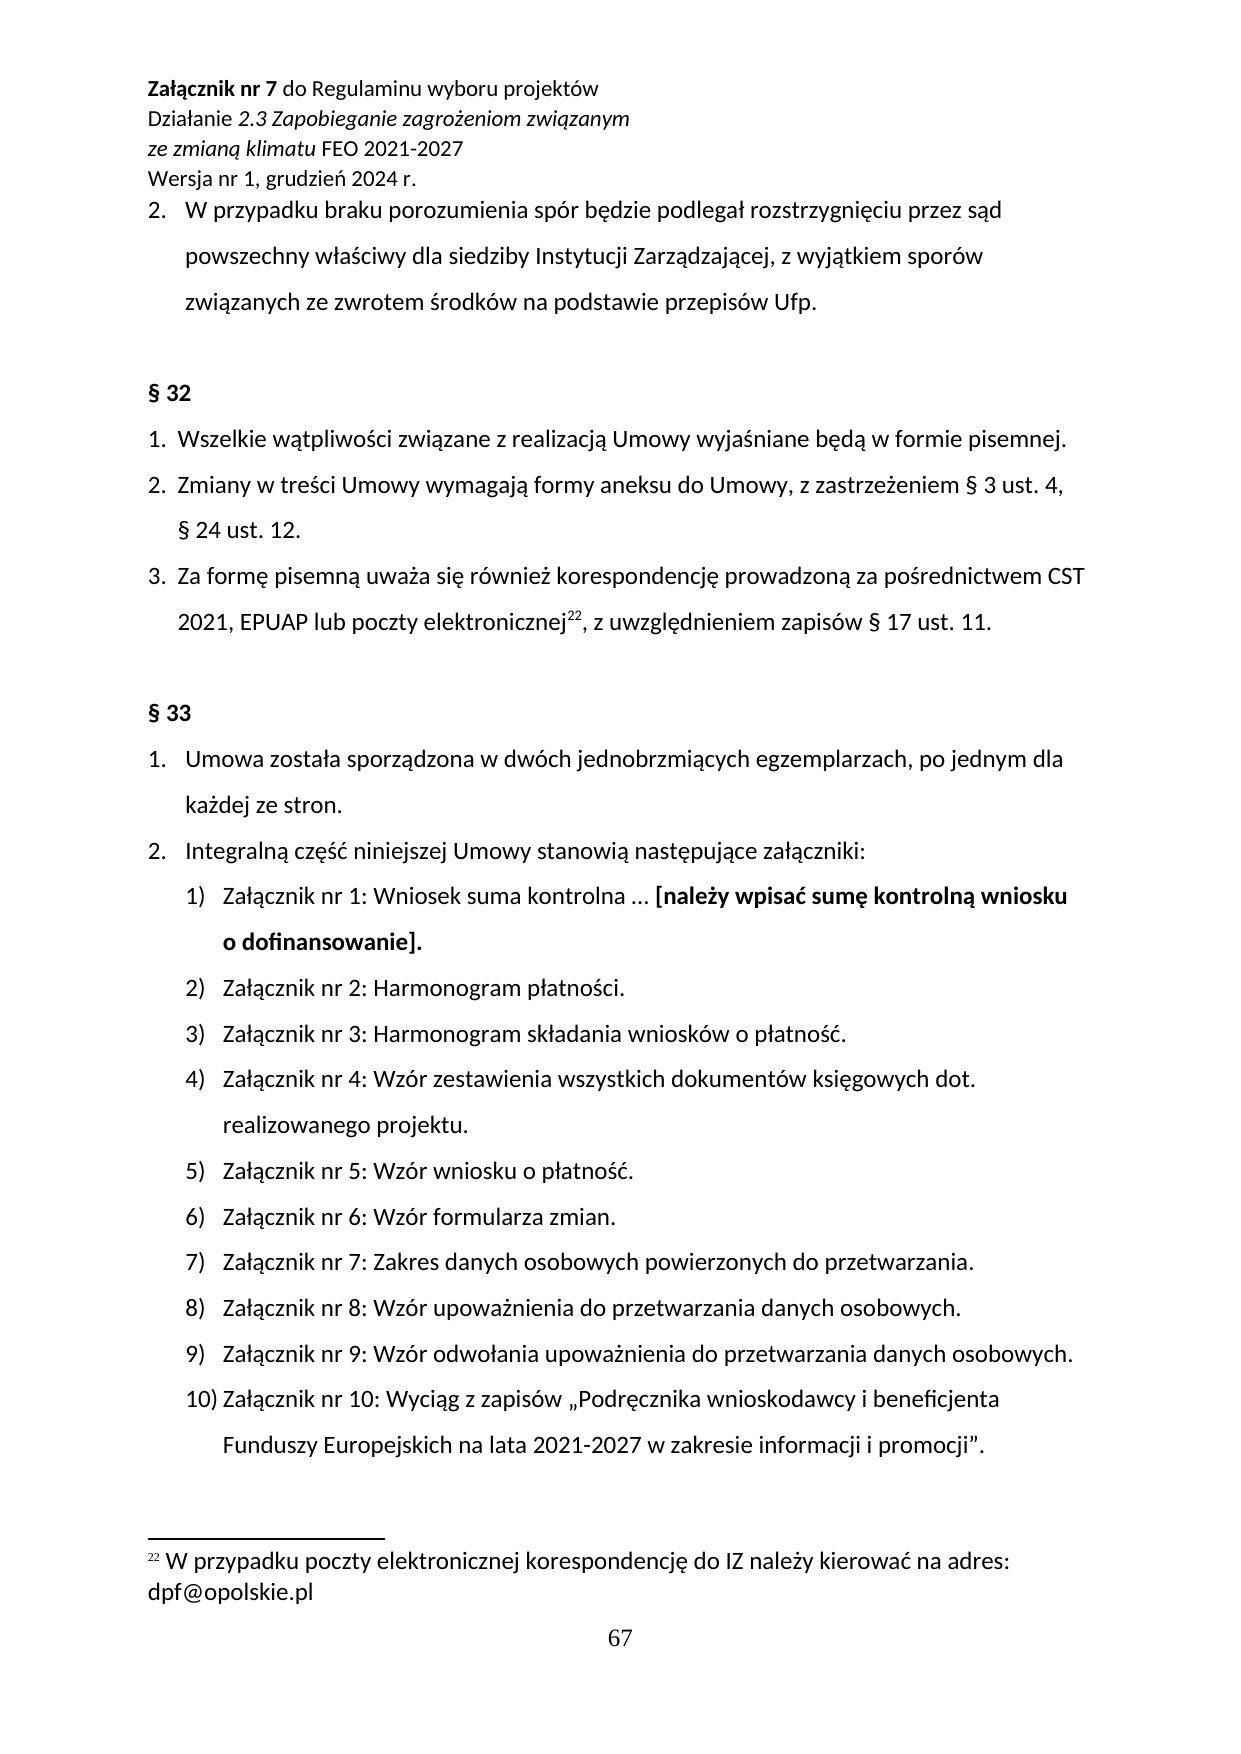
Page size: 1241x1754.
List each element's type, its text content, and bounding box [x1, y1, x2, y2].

list Załącznik nr 5: Wzór wniosku o płatność. [185, 1155, 1092, 1185]
list Zmiany w treści Umowy wymagają formy aneksu do Umowy, z zastrzeżeniem § 3 ust. 4, § 24 ust. 12. [148, 469, 1092, 545]
list Załącznik nr 10: Wyciąg z zapisów „Podręcznika wnioskodawcy i beneficjenta Funduszy Europejskich na lata 2021-2027 w zakresie informacji i promocji”. [185, 1383, 1092, 1460]
text § 33 [148, 698, 1092, 728]
list Załącznik nr 3: Harmonogram składania wniosków o płatność. [185, 1018, 1092, 1048]
text § 32 [148, 377, 1092, 408]
list Załącznik nr 9: Wzór odwołania upoważnienia do przetwarzania danych osobowych. [185, 1338, 1092, 1368]
list Załącznik nr 1: Wniosek suma kontrolna … [należy wpisać sumę kontrolną wniosku o dofinansowanie]. [185, 881, 1092, 957]
list Wszelkie wątpliwości związane z realizacją Umowy wyjaśniane będą w formie pisemnej. [148, 423, 1092, 454]
list Załącznik nr 2: Harmonogram płatności. [185, 972, 1092, 1002]
list W przypadku braku porozumienia spór będzie podlegał rozstrzygnięciu przez sąd powszechny właściwy dla siedziby Instytucji Zarządzającej, z wyjątkiem sporów związanych ze zwrotem środków na podstawie przepisów Ufp. [148, 194, 1092, 317]
list Za formę pisemną uważa się również korespondencję prowadzoną za pośrednictwem CST 2021, EPUAP lub poczty elektronicznej, z uwzględnieniem zapisów § 17 ust. 11. [148, 560, 1092, 637]
list Załącznik nr 6: Wzór formularza zmian. [185, 1201, 1092, 1231]
list Integralną część niniejszej Umowy stanowią następujące załączniki: [148, 835, 1092, 865]
list Załącznik nr 8: Wzór upoważnienia do przetwarzania danych osobowych. [185, 1292, 1092, 1323]
list Umowa została sporządzona w dwóch jednobrzmiących egzemplarzach, po jednym dla każdej ze stron. [148, 743, 1092, 819]
list Załącznik nr 7: Zakres danych osobowych powierzonych do przetwarzania. [185, 1246, 1092, 1277]
list Załącznik nr 4: Wzór zestawienia wszystkich dokumentów księgowych dot. realizowanego projektu. [185, 1063, 1092, 1140]
